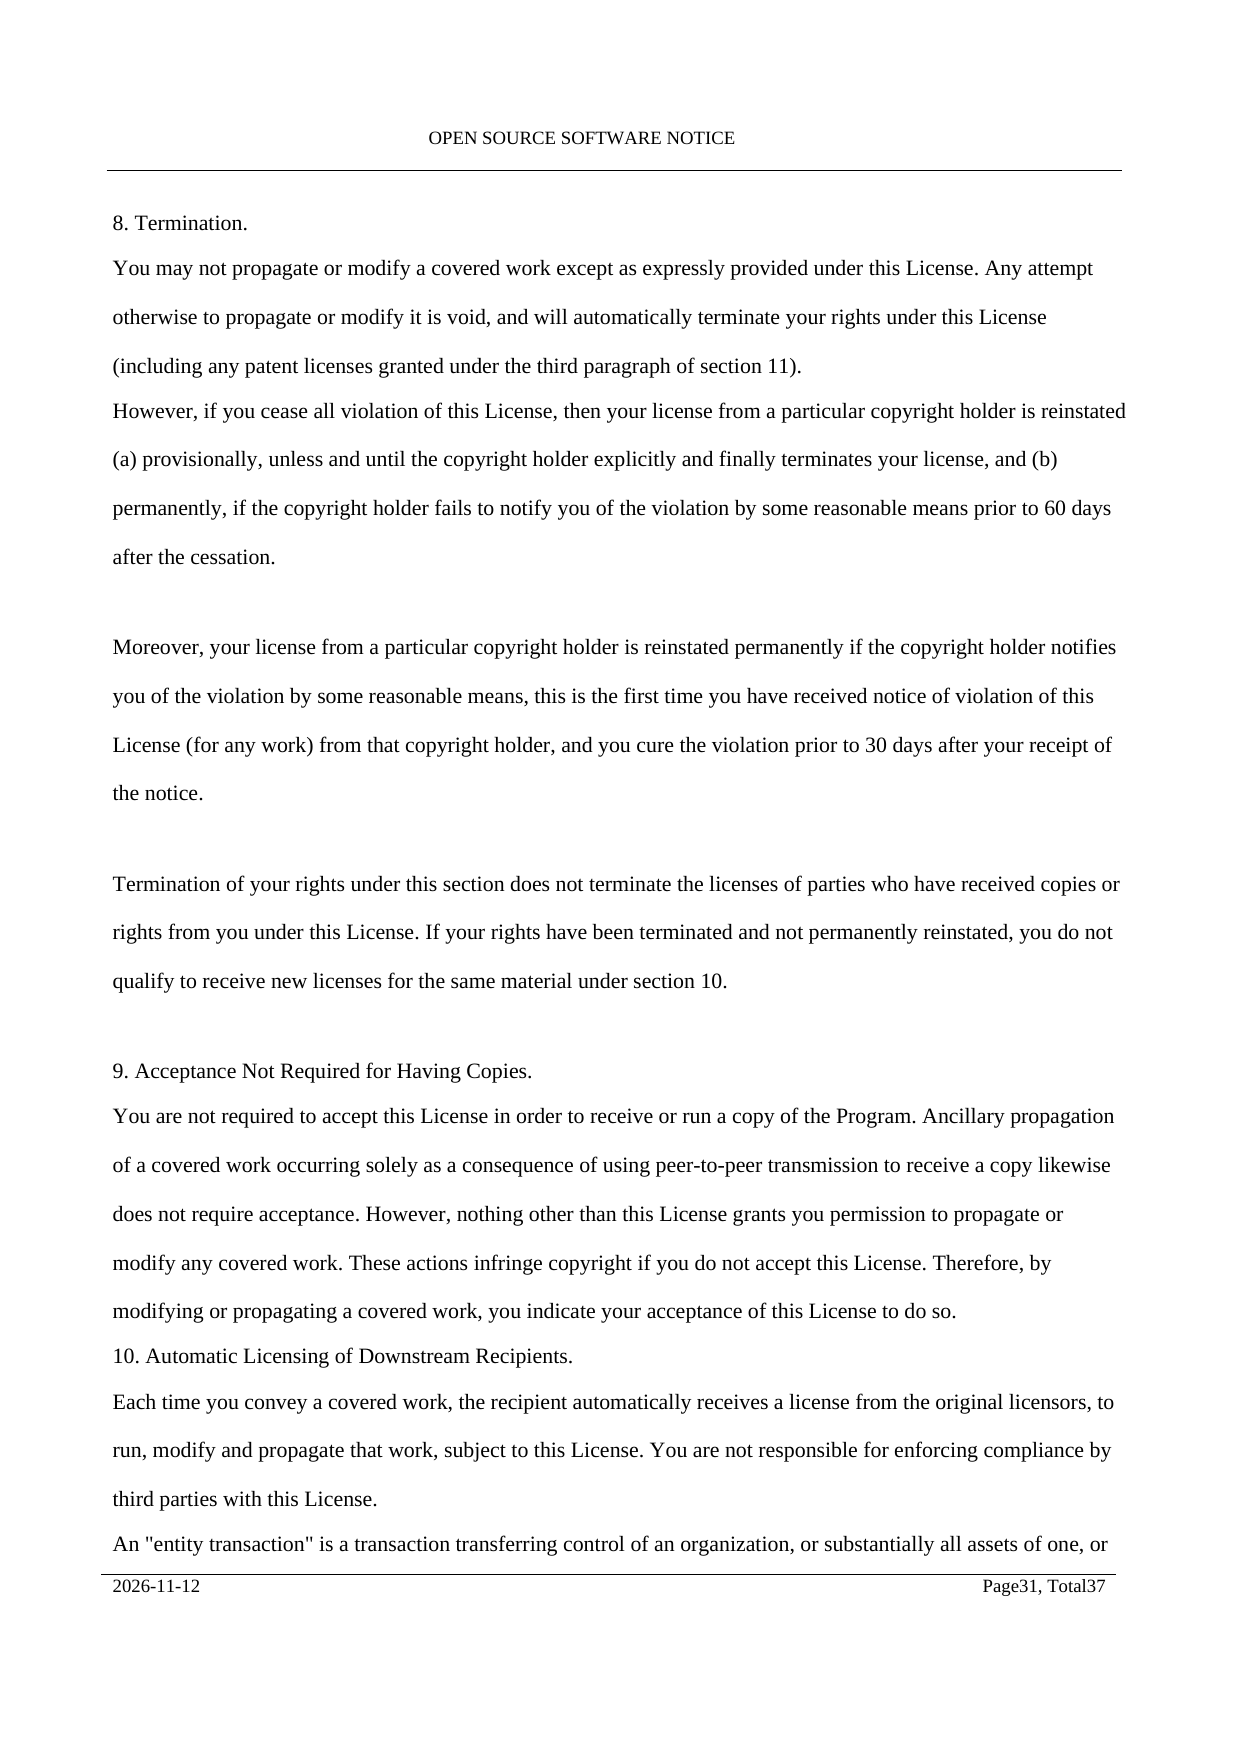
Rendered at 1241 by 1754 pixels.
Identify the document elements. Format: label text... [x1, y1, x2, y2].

text You are not required to accept this License in order to receive or run a copy of the Program. Ancillary propagation of a covered work occurring solely as a consequence of using peer-to-peer transmission to receive a copy likewise does not require acceptance. However, nothing other than this License grants you permission to propagate or modify any covered work. These actions infringe copyright if you do not accept this License. Therefore, by modifying or propagating a covered work, you indicate your acceptance of this License to do so. [112, 1100, 1128, 1327]
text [112, 1528, 1128, 1560]
text 8. Termination. [112, 206, 1128, 239]
text 9. Acceptance Not Required for Having Copies. [112, 1055, 1128, 1087]
text Termination of your rights under this section does not terminate the licenses of parties who have received copies or rights from you under this License. If your rights have been terminated and not permanently reinstated, you do not qualify to receive new licenses for the same material under section 10. [112, 867, 1128, 997]
text However, if you cease all violation of this License, then your license from a particular copyright holder is reinstated (a) provisionally, unless and until the copyright holder explicitly and finally terminates your license, and (b) permanently, if the copyright holder fails to notify you of the violation by some reasonable means prior to 60 days after the cessation. [112, 394, 1128, 573]
text Each time you convey a covered work, the recipient automatically receives a license from the original licensors, to run, modify and propagate that work, subject to this License. You are not responsible for enforcing compliance by third parties with this License. [112, 1385, 1128, 1515]
text Moreover, your license from a particular copyright holder is reinstated permanently if the copyright holder notifies you of the violation by some reasonable means, this is the first time you have received notice of violation of this License (for any work) from that copyright holder, and you cure the violation prior to 30 days after your receipt of the notice. [112, 631, 1128, 809]
text You may not propagate or modify a covered work except as expressly provided under this License. Any attempt otherwise to propagate or modify it is void, and will automatically terminate your rights under this License (including any patent licenses granted under the third paragraph of section 11). [112, 251, 1128, 381]
text 10. Automatic Licensing of Downstream Recipients. [112, 1340, 1128, 1372]
